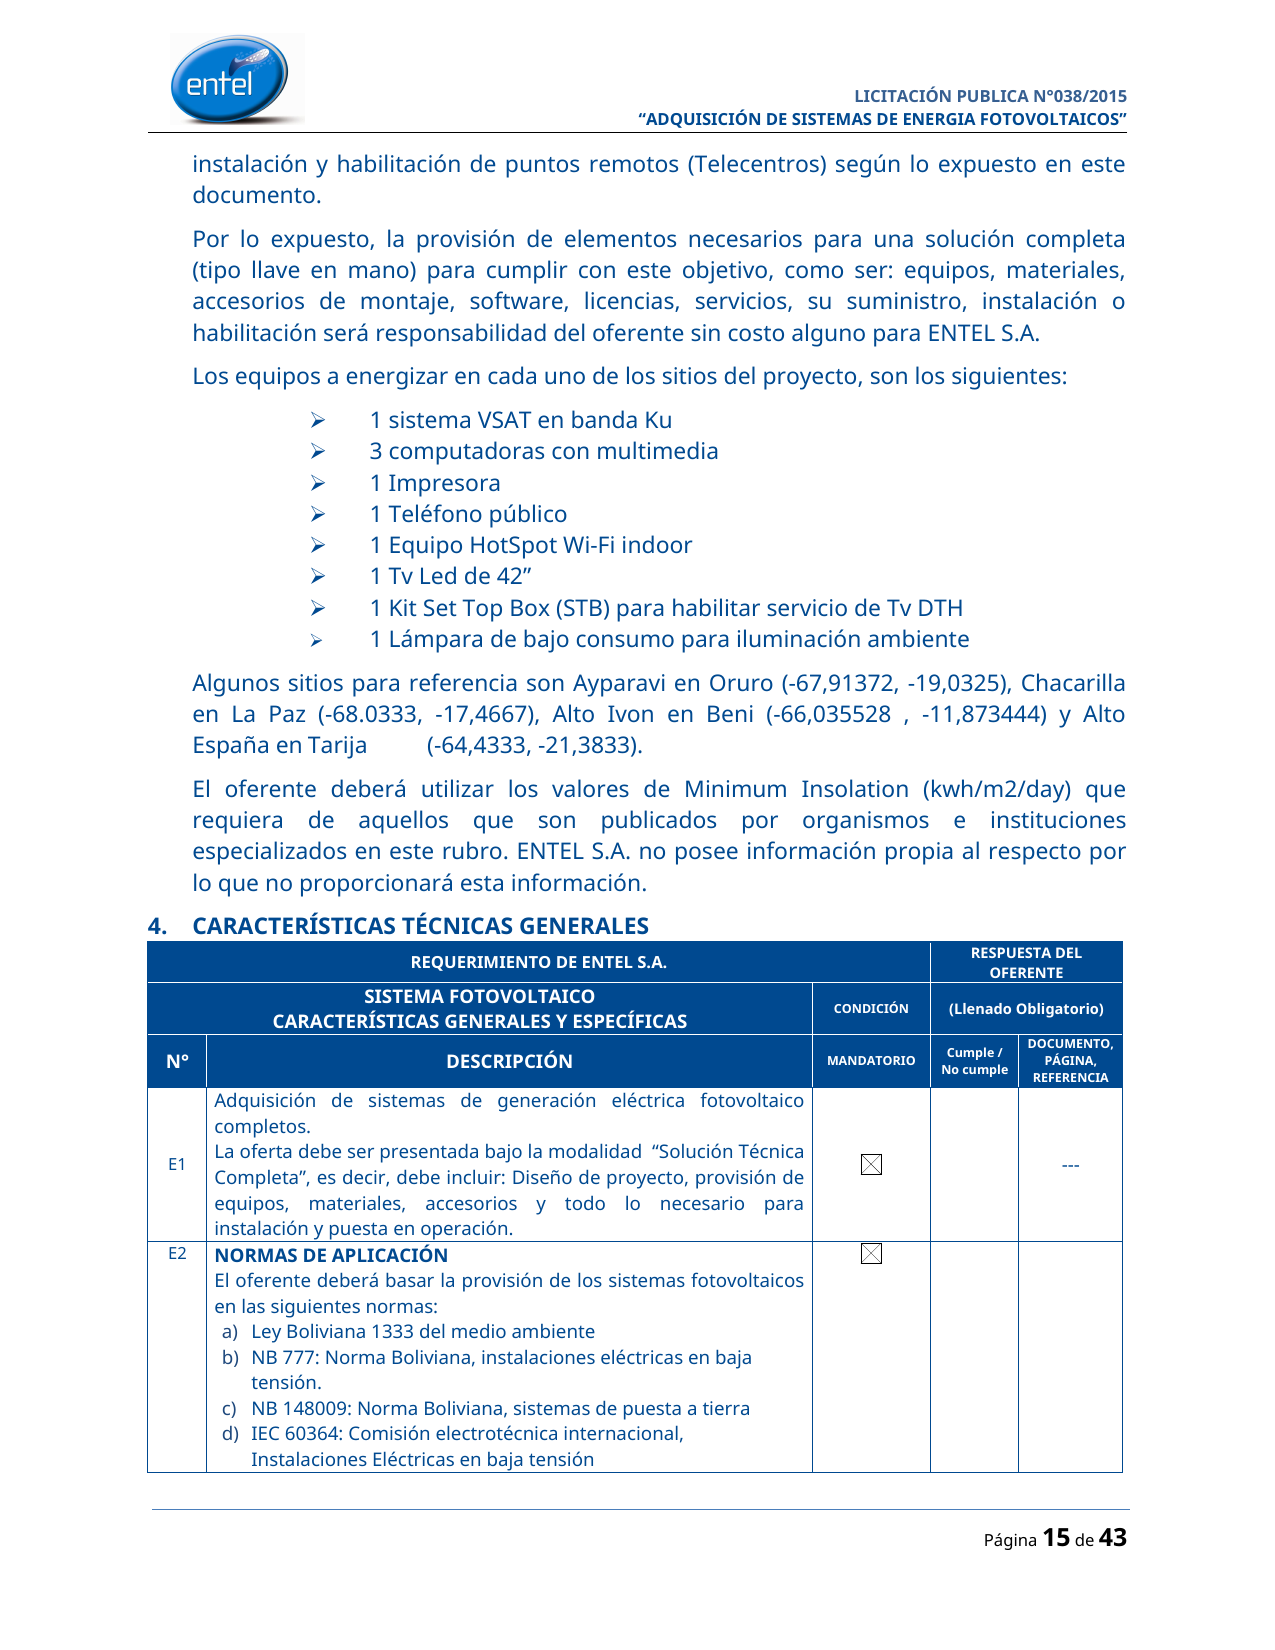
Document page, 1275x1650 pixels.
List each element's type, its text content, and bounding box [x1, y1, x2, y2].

table_cell E1 [148, 1088, 206, 1241]
table_header RESPUESTA DEL OFERENTE [931, 943, 1122, 982]
list 1 Lámpara de bajo consumo para iluminación ambiente [309, 623, 1127, 654]
table_cell CONDICIÓN [813, 983, 930, 1034]
table_cell [931, 1088, 1018, 1241]
table_cell MANDATORIO [813, 1035, 930, 1087]
table_header REQUERIMIENTO DE ENTEL S.A. [148, 943, 930, 982]
table_cell Cumple / No cumple [931, 1035, 1018, 1087]
table_cell N° [148, 1035, 206, 1087]
table_cell DOCUMENTO, PÁGINA, REFERENCIA [1019, 1035, 1122, 1087]
table_cell [813, 1088, 930, 1241]
list Los equipos a energizar en cada uno de los sitios del proyecto, son los siguientes: [192, 360, 1127, 391]
text El oferente deberá utilizar los valores de Minimum Insolation (kwh/m2/day) que requiera de aquellos que son publicados por organismos e instituciones especializados en este rubro. ENTEL S.A. no posee información propia al respecto por lo que no proporcionará esta información. [192, 773, 1127, 898]
table_cell [813, 1242, 930, 1472]
list 1 sistema VSAT en banda Ku [309, 404, 1127, 435]
table_cell [931, 1242, 1018, 1472]
list Por lo expuesto, la provisión de elementos necesarios para una solución completa (tipo llave en mano) para cumplir con este objetivo, como ser: equipos, materiales, accesorios de montaje, software, licencias, servicios, su suministro, instalación o habilitación será responsabilidad del oferente sin costo alguno para ENTEL S.A. [192, 223, 1127, 348]
list CARACTERÍSTICAS TÉCNICAS GENERALES [148, 910, 1127, 941]
list 3 computadoras con multimedia [309, 435, 1127, 466]
table_cell --- [1019, 1088, 1122, 1241]
list 1 Impresora [309, 466, 1127, 498]
table_cell DESCRIPCIÓN [207, 1035, 812, 1087]
text Algunos sitios para referencia son Ayparavi en Oruro (-67,91372, -19,0325), Chacarilla en La Paz (-68.0333, -17,4667), Alto Ivon en Beni (-66,035528 , -11,873444) y Alto España en Tarija (-64,4333, -21,3833). [192, 666, 1127, 760]
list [192, 148, 1127, 210]
table_cell [1019, 1242, 1122, 1472]
table_cell SISTEMA FOTOVOLTAICO CARACTERÍSTICAS GENERALES Y ESPECÍFICAS [148, 983, 812, 1034]
table_cell Adquisición de sistemas de generación eléctrica fotovoltaico completos. La oferta debe ser presentada bajo la modalidad “Solución Técnica Completa”, es decir, debe incluir: Diseño de proyecto, provisión de equipos, materiales, accesorios y todo lo necesario para instalación y puesta en operación. [207, 1088, 812, 1241]
table_cell (Llenado Obligatorio) [931, 983, 1122, 1034]
list 1 Teléfono público [309, 498, 1127, 529]
picture [170, 33, 305, 125]
list 1 Tv Led de 42” [309, 560, 1127, 591]
list 1 Equipo HotSpot Wi-Fi indoor [309, 529, 1127, 560]
list 1 Kit Set Top Box (STB) para habilitar servicio de Tv DTH [309, 591, 1127, 623]
table_cell E2 [148, 1242, 206, 1472]
